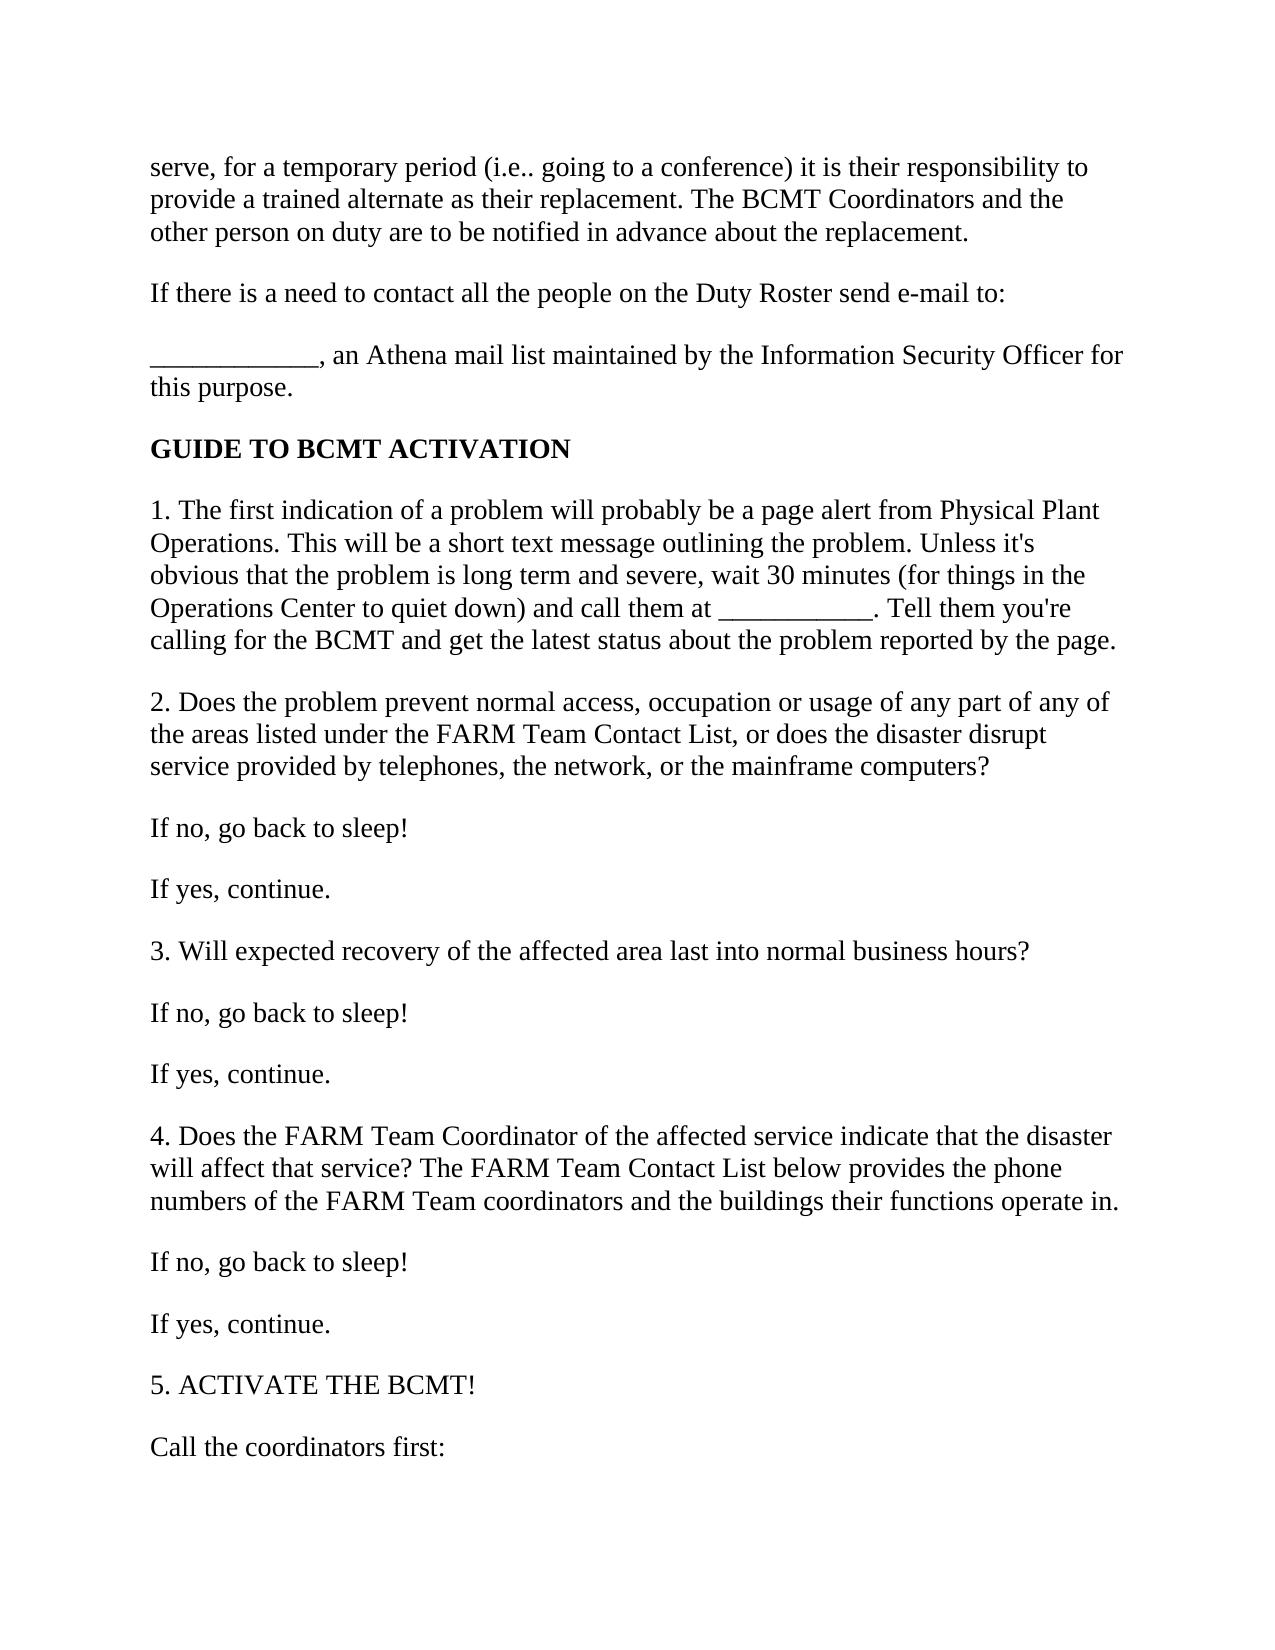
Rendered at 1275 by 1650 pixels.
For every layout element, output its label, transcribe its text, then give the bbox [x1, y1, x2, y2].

text 1. The first indication of a problem will probably be a page alert from Physical Plant Operations. This will be a short text message outlining the problem. Unless it's obvious that the problem is long term and severe, wait 30 minutes (for things in the Operations Center to quiet down) and call them at ___________. Tell them you're calling for the BCMT and get the latest status about the problem reported by the page. [150, 493, 1125, 655]
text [150, 150, 1125, 247]
text If yes, continue. [150, 1307, 1125, 1339]
text If yes, continue. [150, 1057, 1125, 1089]
text GUIDE TO BCMT ACTIVATION [150, 432, 1125, 464]
text 4. Does the FARM Team Coordinator of the affected service indicate that the disaster will affect that service? The FARM Team Contact List below provides the phone numbers of the FARM Team coordinators and the buildings their functions operate in. [150, 1119, 1125, 1216]
text If no, go back to sleep! [150, 1245, 1125, 1277]
text 5. ACTIVATE THE BCMT! [150, 1368, 1125, 1401]
text If there is a need to contact all the people on the Duty Roster send e-mail to: [150, 276, 1125, 309]
text If no, go back to sleep! [150, 811, 1125, 843]
text If no, go back to sleep! [150, 996, 1125, 1028]
text ____________, an Athena mail list maintained by the Information Security Officer for this purpose. [150, 338, 1125, 403]
text 3. Will expected recovery of the affected area last into normal business hours? [150, 934, 1125, 966]
text If yes, continue. [150, 872, 1125, 905]
text 2. Does the problem prevent normal access, occupation or usage of any part of any of the areas listed under the FARM Team Contact List, or does the disaster disrupt service provided by telephones, the network, or the mainframe computers? [150, 684, 1125, 782]
text Call the coordinators first: [150, 1430, 1125, 1462]
